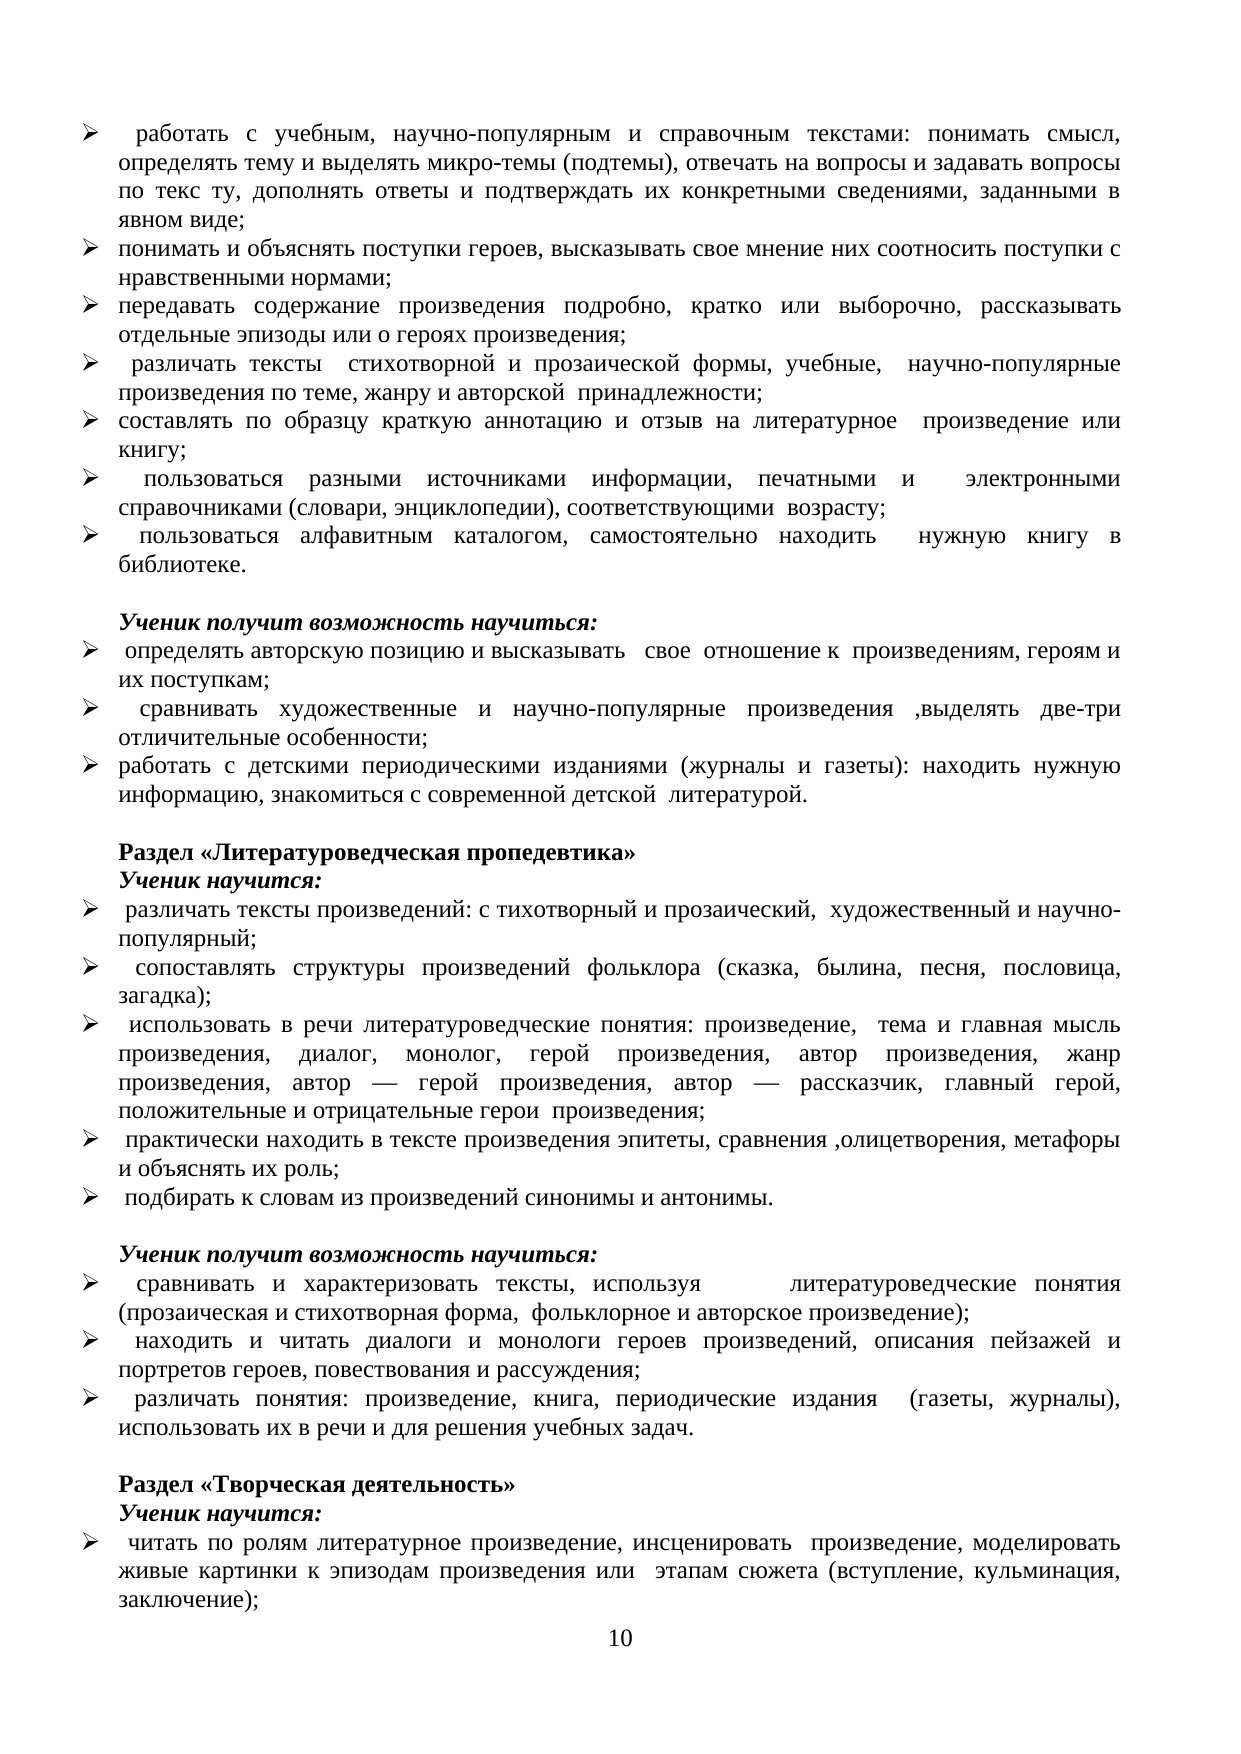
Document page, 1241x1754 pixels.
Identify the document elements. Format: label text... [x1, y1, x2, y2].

list различать тексты стихотворной и прозаической формы, учебные, научно-популярные произведения по теме, жанру и авторской принадлежности; [81, 348, 1122, 406]
list определять авторскую позицию и высказывать свое отношение к произведениям, героям и их поступкам; [81, 636, 1122, 693]
text Ученик получит возможность научиться: [118, 607, 1122, 636]
text Раздел «Литературоведческая пропедевтика» [118, 837, 1122, 866]
text Ученик получит возможность научиться: [118, 1239, 1122, 1268]
list передавать содержание произведения подробно, кратко или выборочно, рассказывать отдельные эпизоды или о героях произведения; [81, 291, 1122, 348]
list подбирать к словам из произведений синонимы и антонимы. [81, 1182, 1122, 1211]
list работать с учебным, научно-популярным и справочным текстами: понимать смысл, определять тему и выделять микро-темы (подтемы), отвечать на вопросы и задавать вопросы по текс ту, дополнять ответы и подтверждать их конкретными сведениями, заданными в явном виде; [81, 118, 1122, 233]
list работать с детскими периодическими изданиями (журналы и газеты): находить нужную информацию, знакомиться с современной детской литературой. [81, 751, 1122, 808]
list читать по ролям литературное произведение, инсценировать произведение, моделировать живые картинки к эпизодам произведения или этапам сюжета (вступление, кульминация, заключение); [81, 1527, 1122, 1613]
list сравнивать художественные и научно-популярные произведения ,выделять две-три отличительные особенности; [81, 693, 1122, 751]
list пользоваться алфавитным каталогом, самостоятельно находить нужную книгу в библиотеке. [81, 521, 1122, 578]
list пользоваться разными источниками информации, печатными и электронными справочниками (словари, энциклопедии), соответствующими возрасту; [81, 463, 1122, 521]
list сопоставлять структуры произведений фольклора (сказка, былина, песня, пословица, загадка); [81, 952, 1122, 1009]
text Раздел «Творческая деятельность» [118, 1469, 1122, 1498]
list составлять по образцу краткую аннотацию и отзыв на литературное произведение или книгу; [81, 406, 1122, 463]
list находить и читать диалоги и монологи героев произведений, описания пейзажей и портретов героев, повествования и рассуждения; [81, 1326, 1122, 1383]
list практически находить в тексте произведения эпитеты, сравнения ,олицетворения, метафоры и объяснять их роль; [81, 1124, 1122, 1182]
list различать понятия: произведение, книга, периодические издания (газеты, журналы), использовать их в речи и для решения учебных задач. [81, 1383, 1122, 1441]
list сравнивать и характеризовать тексты, используя литературоведческие понятия (прозаическая и стихотворная форма, фольклорное и авторское произведение); [81, 1268, 1122, 1326]
list использовать в речи литературоведческие понятия: произведение, тема и главная мысль произведения, диалог, монолог, герой произведения, автор произведения, жанр произведения, автор — герой произведения, автор — рассказчик, главный герой, положительные и отрицательные герои произведения; [81, 1009, 1122, 1124]
text Ученик научится: [118, 866, 1122, 894]
list понимать и объяснять поступки героев, высказывать свое мнение них соотносить поступки с нравственными нормами; [81, 233, 1122, 291]
text Ученик научится: [118, 1498, 1122, 1527]
list различать тексты произведений: с тихотворный и прозаический, художественный и научно-популярный; [81, 894, 1122, 952]
